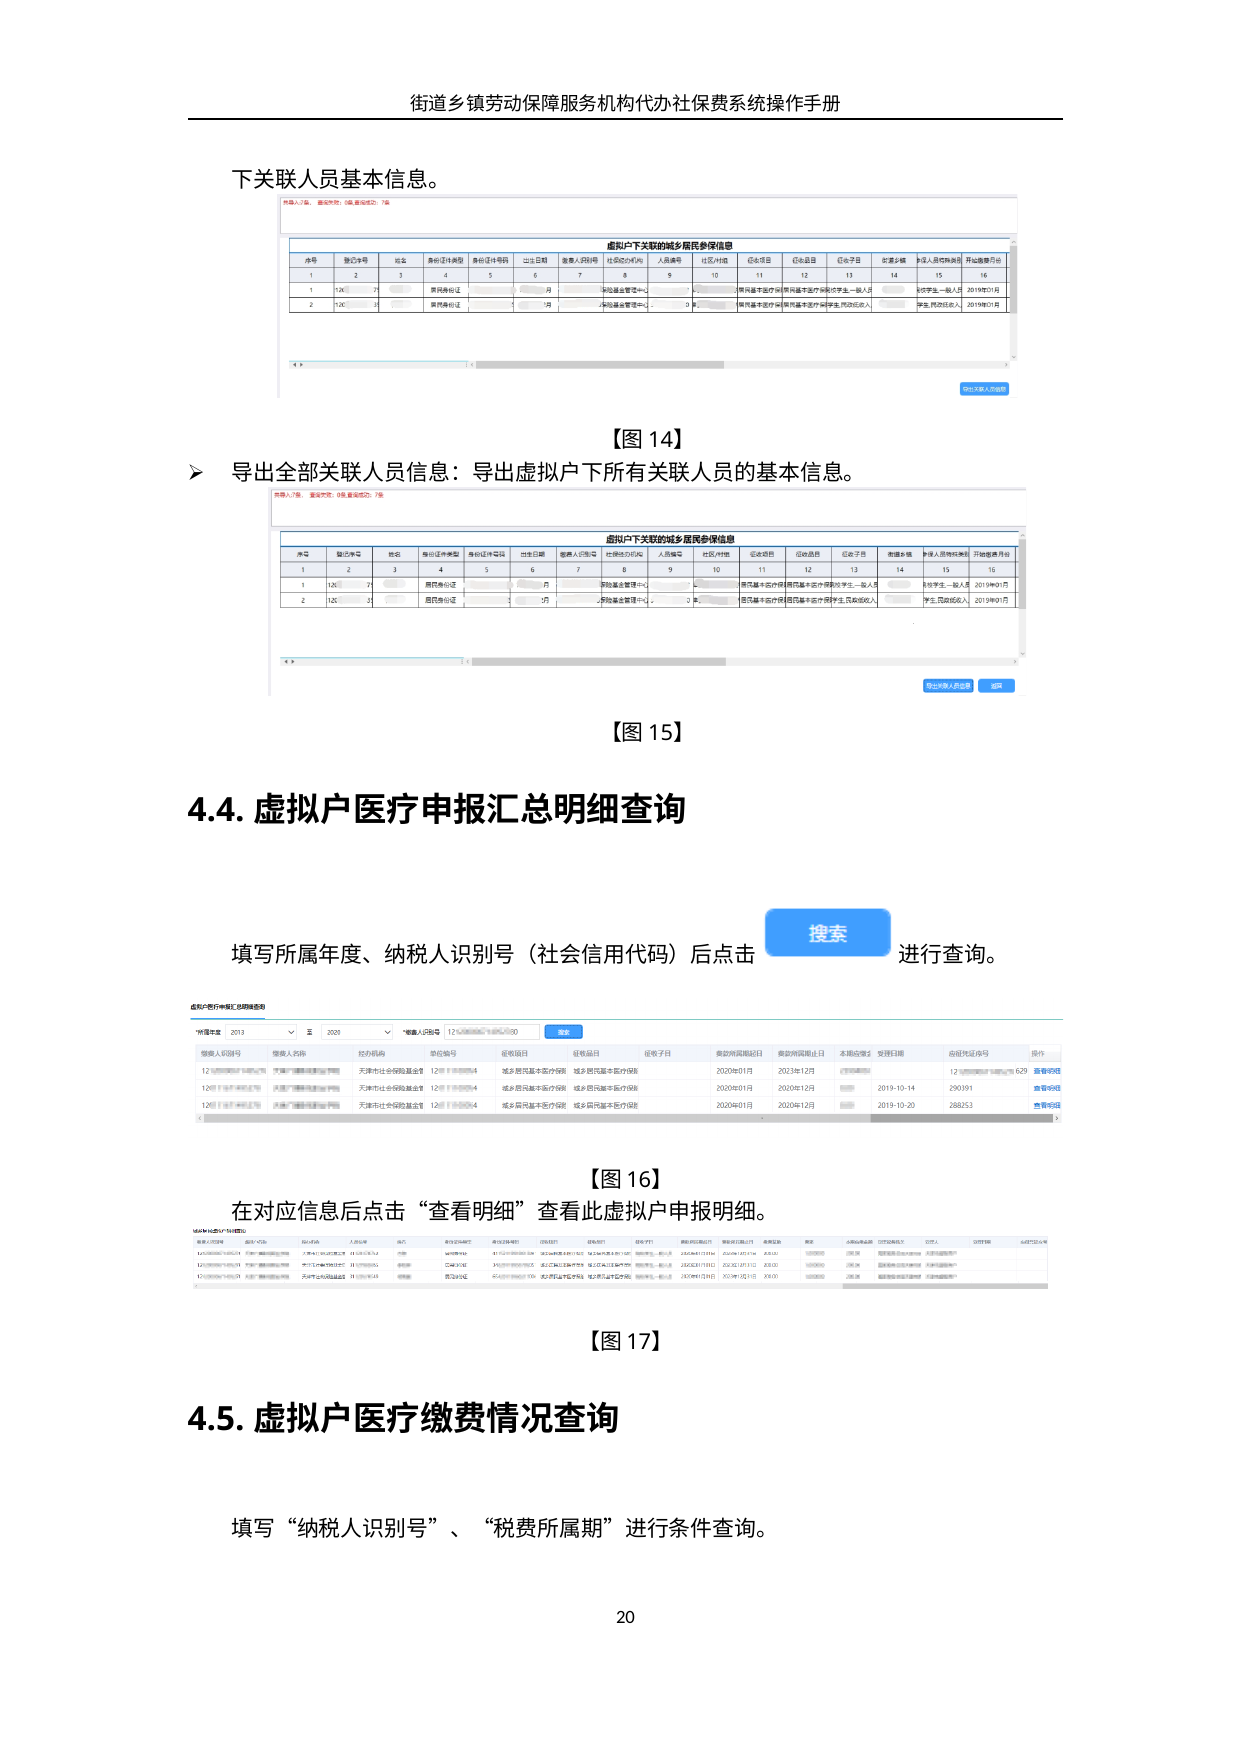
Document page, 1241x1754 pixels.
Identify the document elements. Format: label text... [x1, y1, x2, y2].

picture [756, 901, 899, 963]
picture [268, 487, 1027, 696]
text 填写所属年度、纳税人识别号（社会信用代码）后点击进行查询。 [187, 901, 1063, 998]
list 【图15】 [231, 714, 1063, 747]
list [187, 162, 1063, 194]
text 在对应信息后点击“查看明细”查看此虚拟户申报明细。 [187, 1194, 1063, 1226]
text 【图16】 [187, 1161, 1063, 1194]
subtitle 4.4. 虚拟户医疗申报汇总明细查询 [187, 774, 1063, 839]
picture [187, 998, 1064, 1138]
text 填写“纳税人识别号”、“税费所属期”进行条件查询。 [187, 1511, 1063, 1543]
picture [187, 1226, 1053, 1295]
list 导出全部关联人员信息：导出虚拟户下所有关联人员的基本信息。 [187, 454, 1063, 487]
subtitle 4.5. 虚拟户医疗缴费情况查询 [187, 1383, 1063, 1448]
picture [277, 194, 1018, 398]
text 【图17】 [187, 1324, 1063, 1356]
list 【图14】 [231, 422, 1063, 454]
